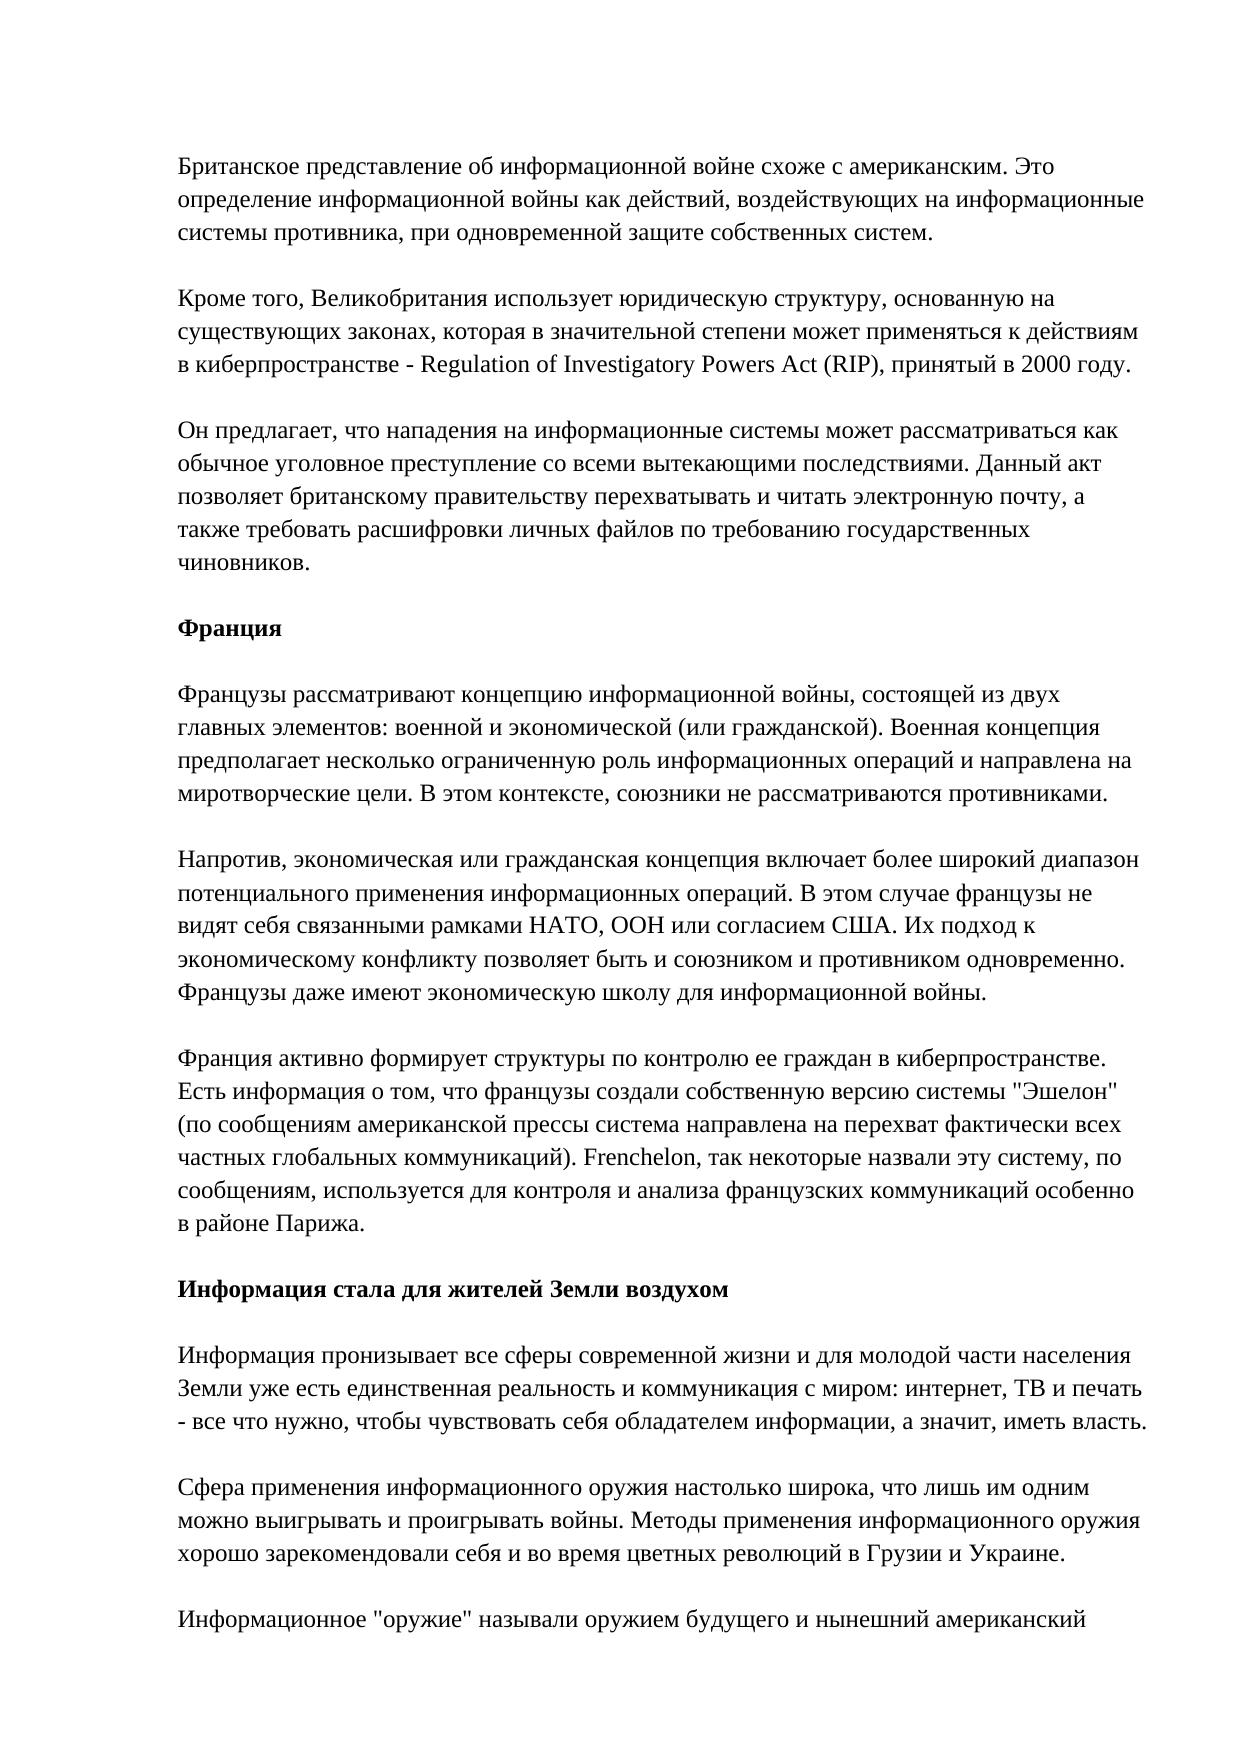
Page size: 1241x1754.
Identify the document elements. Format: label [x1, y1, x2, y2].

text [177, 118, 1152, 1633]
